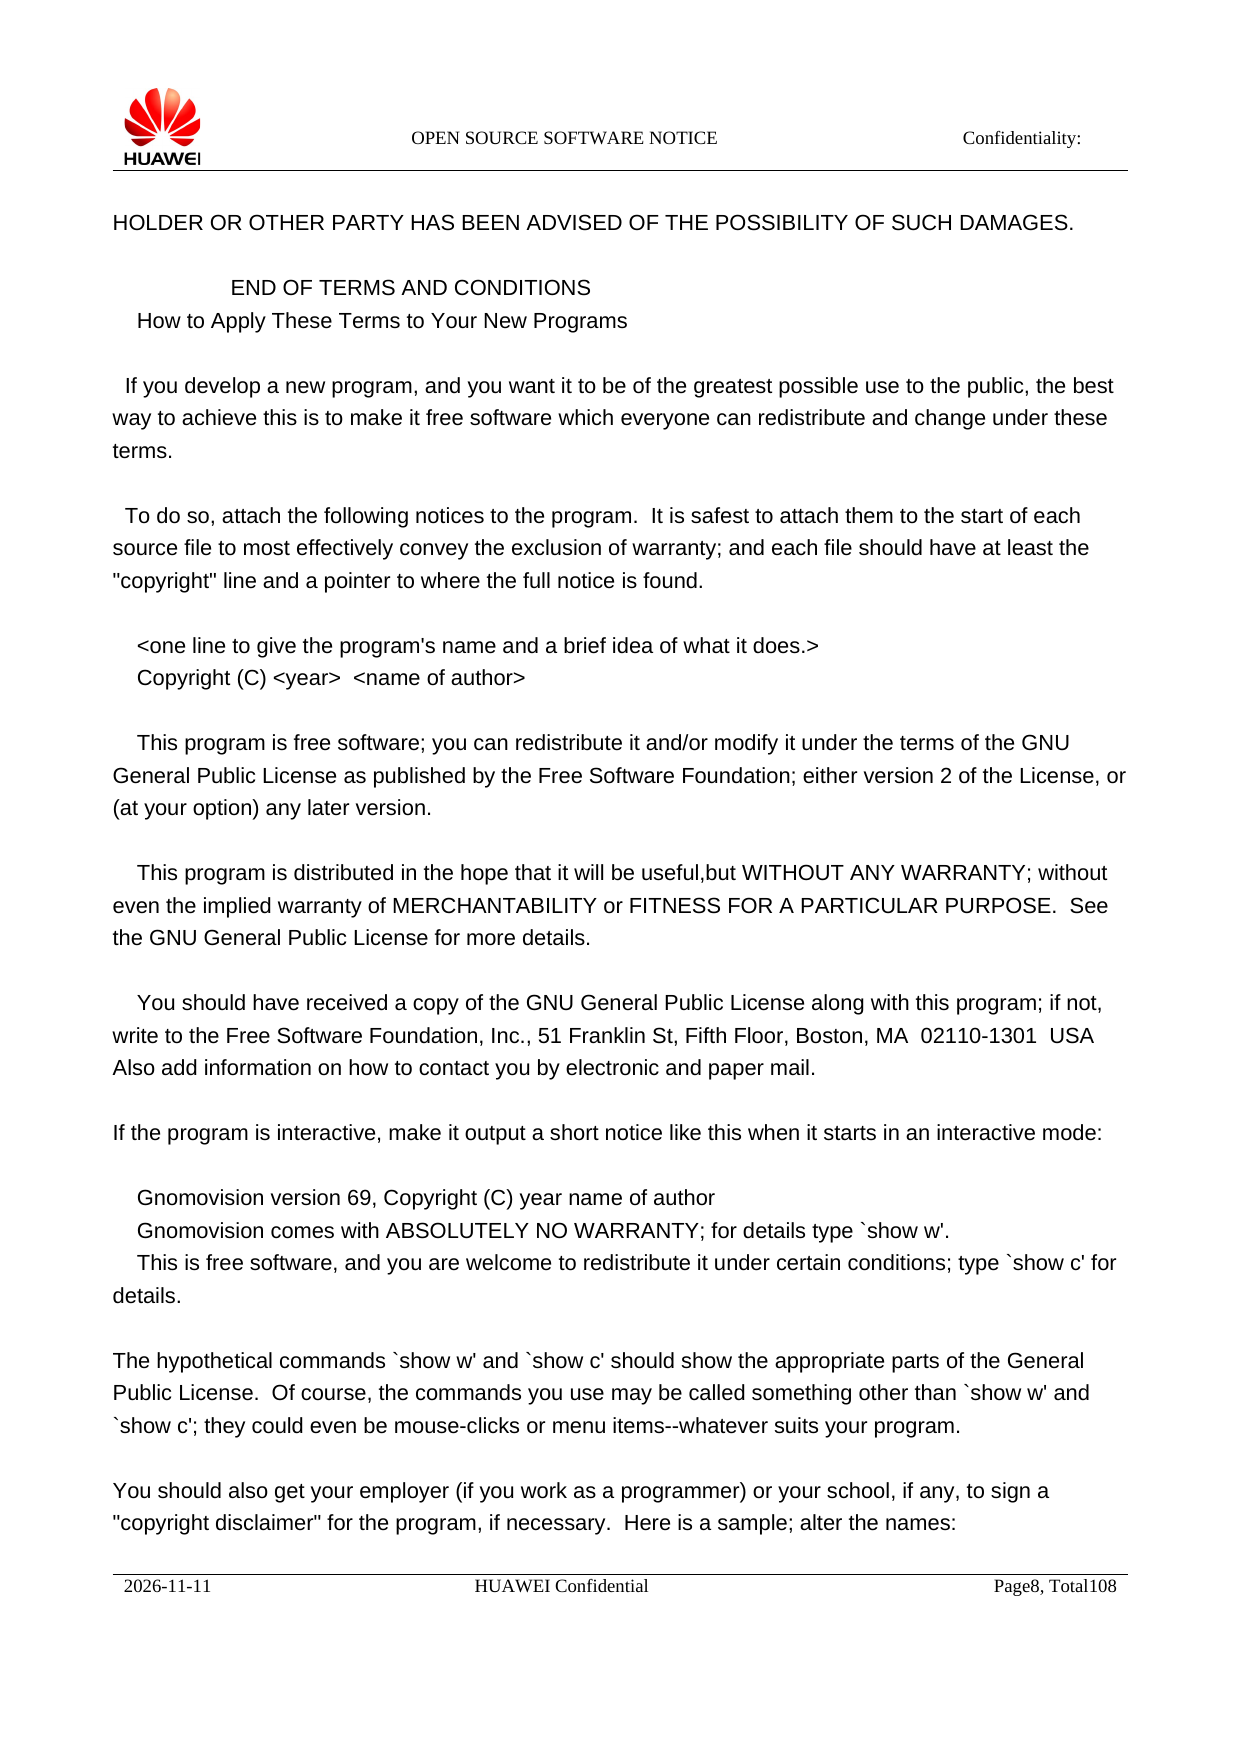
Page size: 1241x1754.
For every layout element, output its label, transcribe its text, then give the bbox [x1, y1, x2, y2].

text How to Apply These Terms to Your New Programs [112, 304, 1128, 336]
picture [124, 88, 201, 165]
text This program is distributed in the hope that it will be useful,but WITHOUT ANY WARRANTY; without even the implied warranty of MERCHANTABILITY or FITNESS FOR A PARTICULAR PURPOSE. See the GNU General Public License for more details. [112, 856, 1128, 954]
text This program is free software; you can redistribute it and/or modify it under the terms of the GNU General Public License as published by the Free Software Foundation; either version 2 of the License, or (at your option) any later version. [112, 726, 1128, 824]
text Gnomovision comes with ABSOLUTELY NO WARRANTY; for details type `show w'. [112, 1214, 1128, 1246]
text <one line to give the program's name and a brief idea of what it does.> [112, 629, 1128, 661]
text Gnomovision version 69, Copyright (C) year name of author [112, 1181, 1128, 1214]
text END OF TERMS AND CONDITIONS [112, 271, 1128, 304]
text The hypothetical commands `show w' and `show c' should show the appropriate parts of the General Public License. Of course, the commands you use may be called something other than `show w' and `show c'; they could even be mouse-clicks or menu items--whatever suits your program. [112, 1344, 1128, 1441]
text Also add information on how to contact you by electronic and paper mail. [112, 1051, 1128, 1084]
text If the program is interactive, make it output a short notice like this when it starts in an interactive mode: [112, 1116, 1128, 1149]
text If you develop a new program, and you want it to be of the greatest possible use to the public, the best way to achieve this is to make it free software which everyone can redistribute and change under these terms. [112, 369, 1128, 466]
text You should have received a copy of the GNU General Public License along with this program; if not, write to the Free Software Foundation, Inc., 51 Franklin St, Fifth Floor, Boston, MA 02110-1301 USA [112, 986, 1128, 1051]
text You should also get your employer (if you work as a programmer) or your school, if any, to sign a "copyright disclaimer" for the program, if necessary. Here is a sample; alter the names: [112, 1474, 1128, 1539]
text This is free software, and you are welcome to redistribute it under certain conditions; type `show c' for details. [112, 1246, 1128, 1311]
text To do so, attach the following notices to the program. It is safest to attach them to the start of each source file to most effectively convey the exclusion of warranty; and each file should have at least the "copyright" line and a pointer to where the full notice is found. [112, 499, 1128, 596]
text Copyright (C) <year> <name of author> [112, 661, 1128, 694]
